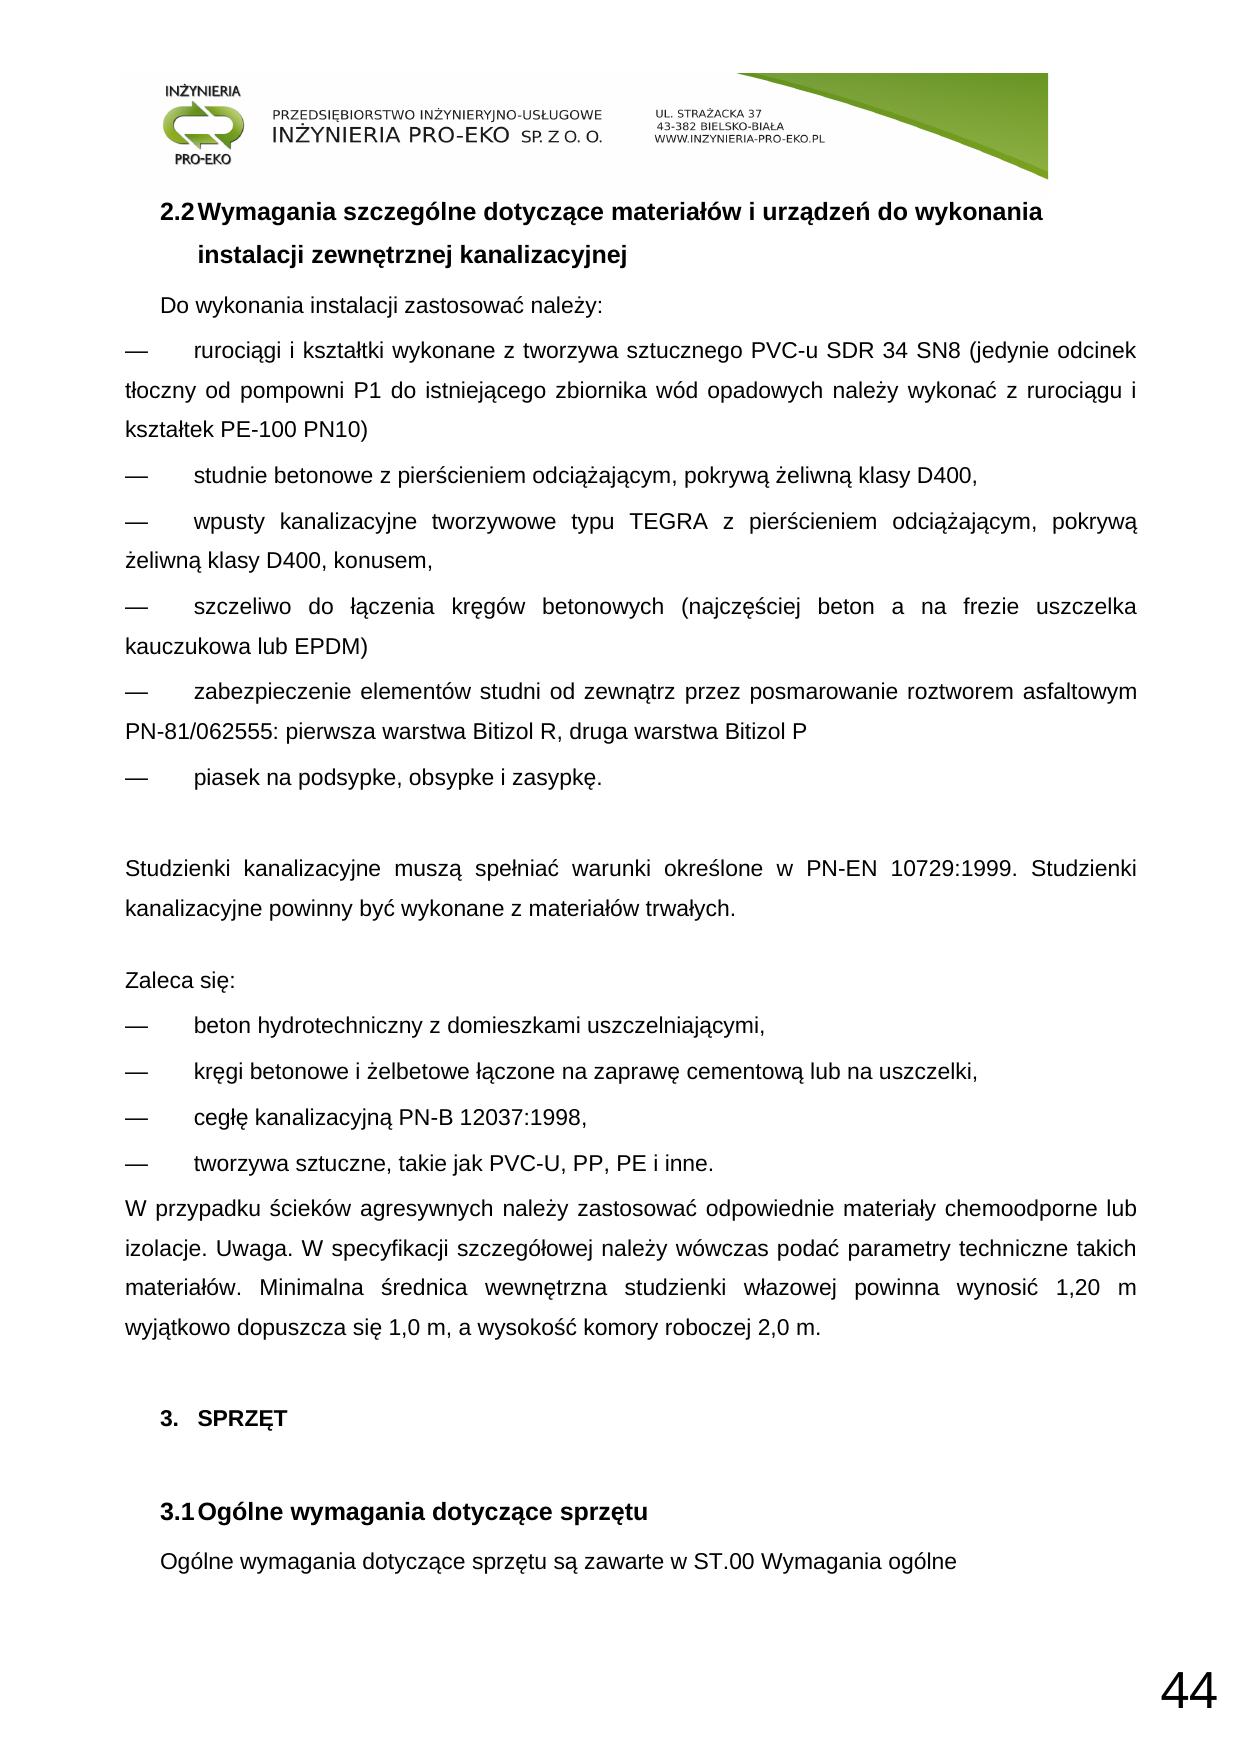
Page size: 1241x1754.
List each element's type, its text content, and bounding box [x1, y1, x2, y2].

list tworzywa sztuczne, takie jak PVC-U, PP, PE i inne. [125, 1149, 1138, 1176]
picture [118, 73, 1049, 198]
list szczeliwo do łączenia kręgów betonowych (najczęściej beton a na frezie uszczelka kauczukowa lub EPDM) [125, 593, 1138, 659]
list kręgi betonowe i żelbetowe łączone na zaprawę cementową lub na uszczelki, [125, 1058, 1138, 1084]
text Ogólne wymagania dotyczące sprzętu są zawarte w ST.00 Wymagania ogólne [118, 1548, 1138, 1575]
subtitle Wymagania szczególne dotyczące materiałów i urządzeń do wykonania instalacji zewnętrznej kanalizacyjnej [160, 197, 1138, 269]
list rurociągi i kształtki wykonane z tworzywa sztucznego PVC-u SDR 34 SN8 (jedynie odcinek tłoczny od pompowni P1 do istniejącego zbiornika wód opadowych należy wykonać z rurociągu i kształtek PE-100 PN10) [125, 337, 1138, 443]
text Studzienki kanalizacyjne muszą spełniać warunki określone w PN-EN 10729:1999. Studzienki kanalizacyjne powinny być wykonane z materiałów trwałych. [125, 855, 1138, 921]
text Do wykonania instalacji zastosować należy: [118, 292, 1138, 318]
subtitle Ogólne wymagania dotyczące sprzętu [160, 1497, 1138, 1526]
subtitle SPRZĘT [160, 1397, 1138, 1434]
list wpusty kanalizacyjne tworzywowe typu TEGRA z pierścieniem odciążającym, pokrywą żeliwną klasy D400, konusem, [125, 508, 1138, 574]
text W przypadku ścieków agresywnych należy zastosować odpowiednie materiały chemoodporne lub izolacje. Uwaga. W specyfikacji szczegółowej należy wówczas podać parametry techniczne takich materiałów. Minimalna średnica wewnętrzna studzienki włazowej powinna wynosić 1,20 m wyjątkowo dopuszcza się 1,0 m, a wysokość komory roboczej 2,0 m. [125, 1195, 1138, 1340]
list cegłę kanalizacyjną PN-B 12037:1998, [125, 1104, 1138, 1130]
list piasek na podsypke, obsypke i zasypkę. [125, 763, 1138, 790]
list beton hydrotechniczny z domieszkami uszczelniającymi, [125, 1012, 1138, 1039]
text Zaleca się: [125, 967, 1138, 993]
list zabezpieczenie elementów studni od zewnątrz przez posmarowanie roztworem asfaltowym PN-81/062555: pierwsza warstwa Bitizol R, druga warstwa Bitizol P [125, 678, 1138, 744]
list studnie betonowe z pierścieniem odciążającym, pokrywą żeliwną klasy D400, [125, 462, 1138, 488]
